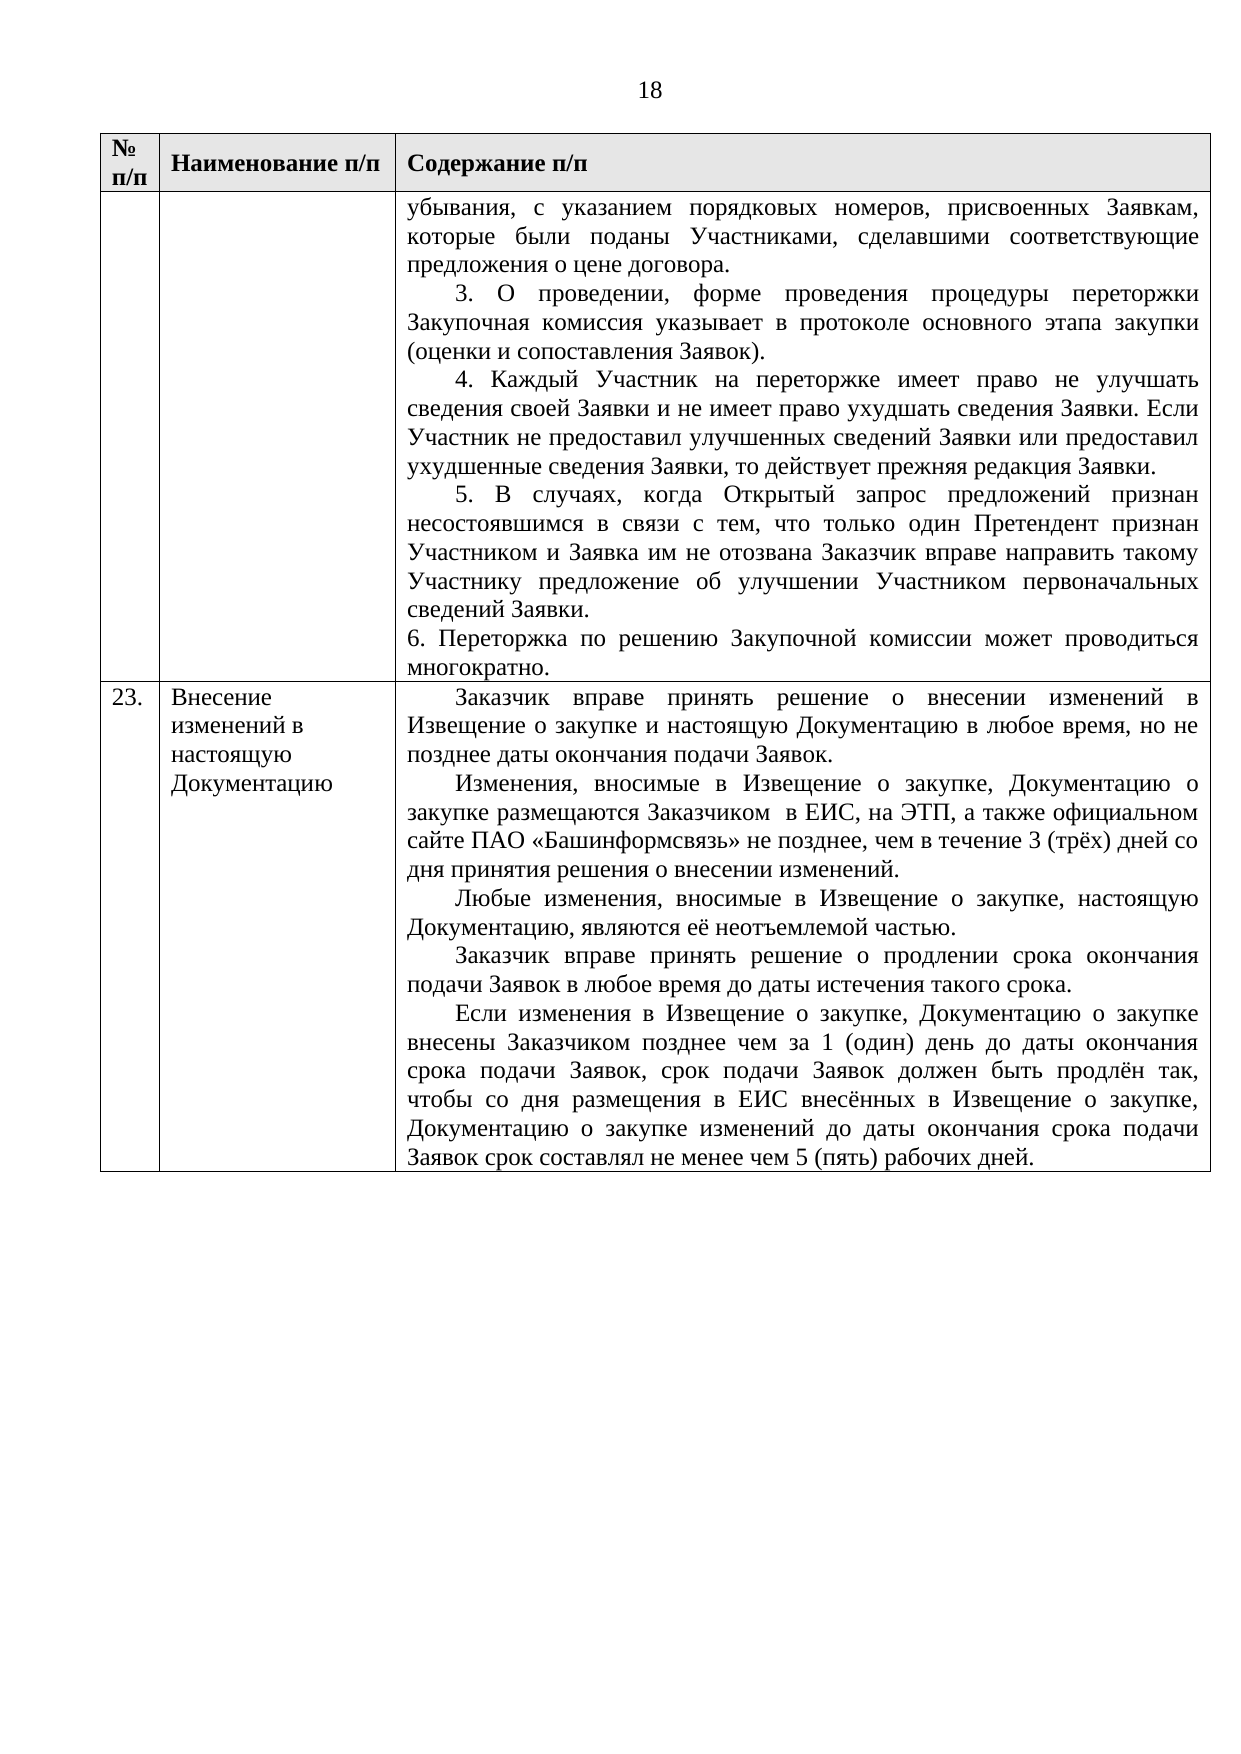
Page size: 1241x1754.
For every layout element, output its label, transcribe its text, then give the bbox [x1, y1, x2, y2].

table_cell [101, 192, 159, 681]
table_header № п/п [101, 134, 159, 191]
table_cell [396, 192, 1210, 681]
table_cell Внесение изменений в настоящую Документацию [160, 682, 395, 1171]
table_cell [160, 192, 395, 681]
table_header Наименование п/п [160, 134, 395, 191]
table_cell Заказчик вправе принять решение о внесении изменений в Извещение о закупке и настоящую Документацию в любое время, но не позднее даты окончания подачи Заявок. Изменения, вносимые в Извещение о закупке, Документацию о закупке размещаются Заказчиком в ЕИС, на ЭТП, а также официальном сайте ПАО «Башинформсвязь» не позднее, чем в течение 3 (трёх) дней со дня принятия решения о внесении изменений. Любые изменения, вносимые в Извещение о закупке, настоящую Документацию, являются её неотъемлемой частью. Заказчик вправе принять решение о продлении срока окончания подачи Заявок в любое время до даты истечения такого срока. Если изменения в Извещение о закупке, Документацию о закупке внесены Заказчиком позднее чем за 1 (один) день до даты окончания срока подачи Заявок, срок подачи Заявок должен быть продлён так, чтобы со дня размещения в ЕИС внесённых в Извещение о закупке, Документацию о закупке изменений до даты окончания срока подачи Заявок срок составлял не менее чем 5 (пять) рабочих дней. [396, 682, 1210, 1171]
table_header Содержание п/п [396, 134, 1210, 191]
table_cell [101, 682, 159, 1171]
